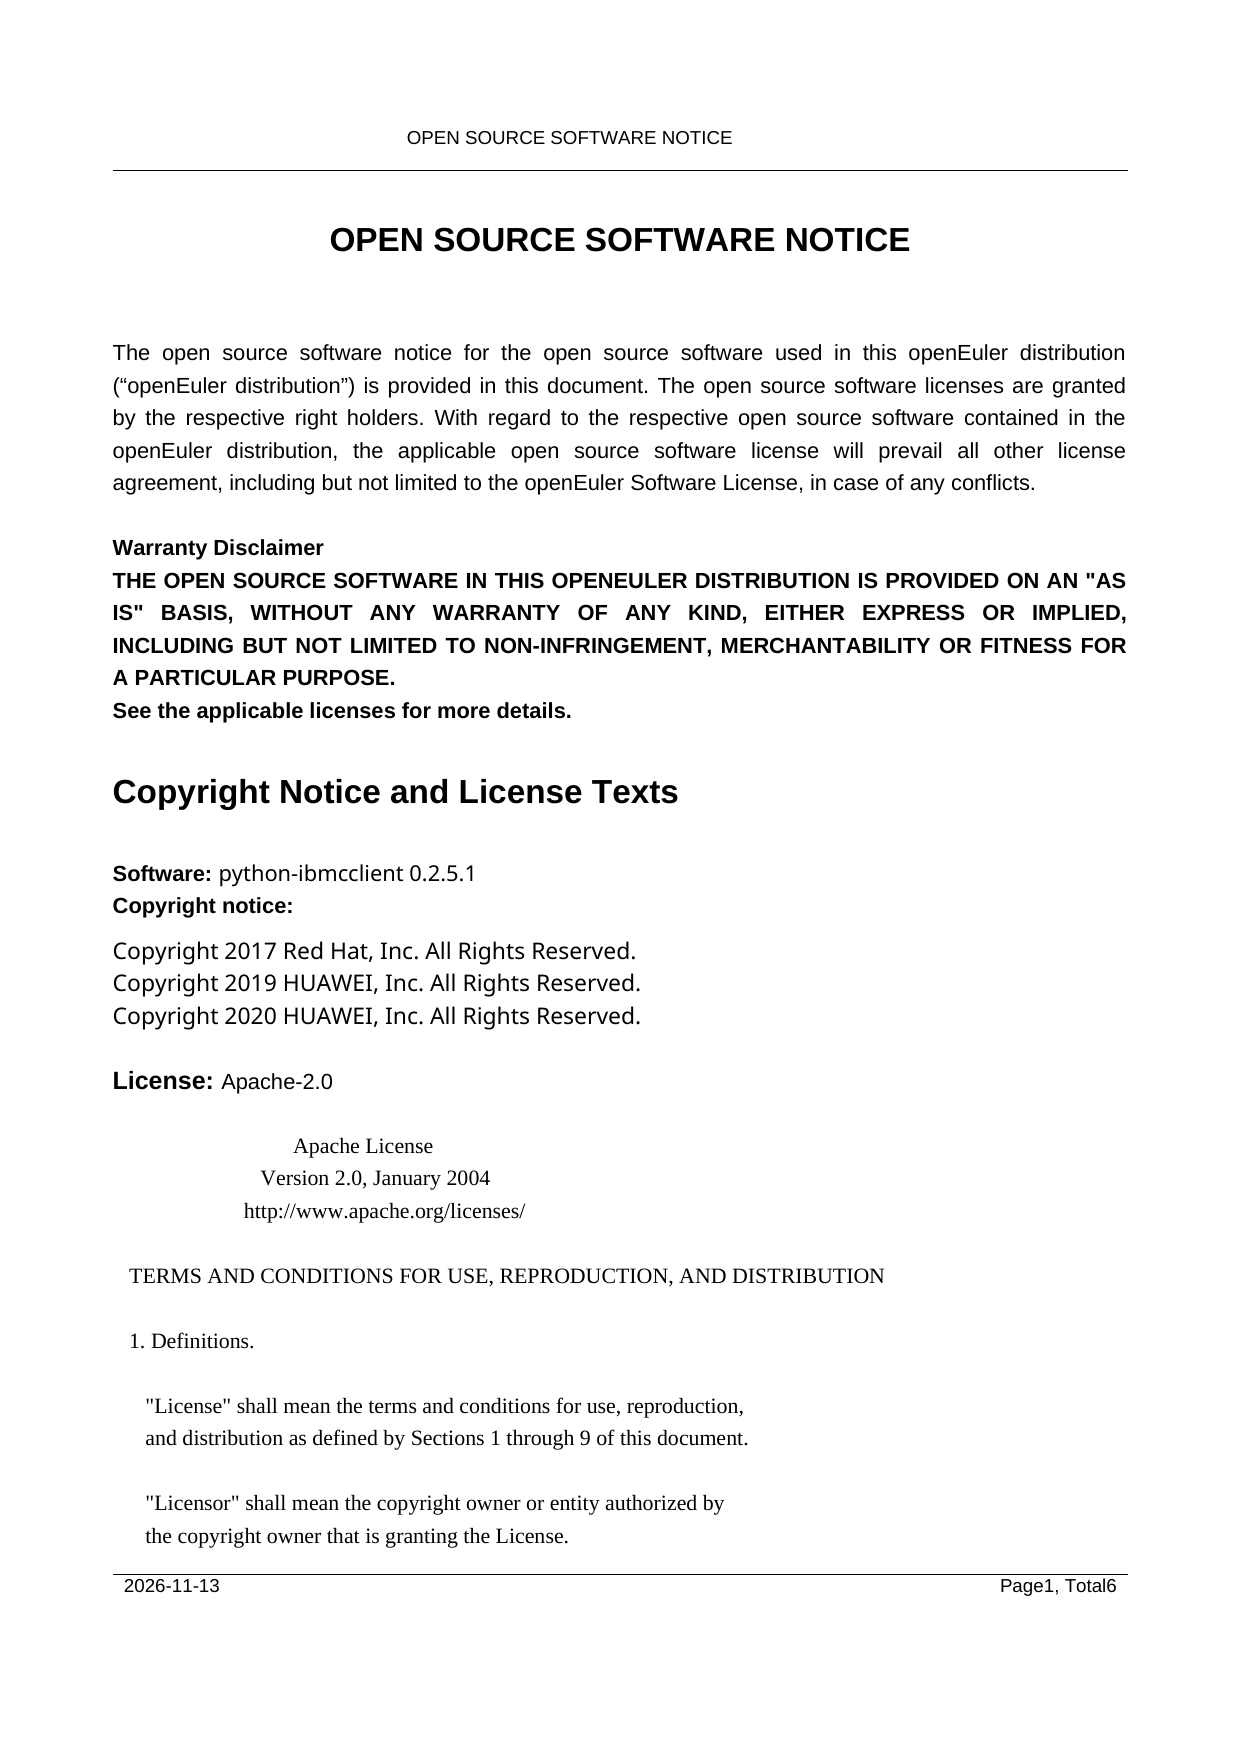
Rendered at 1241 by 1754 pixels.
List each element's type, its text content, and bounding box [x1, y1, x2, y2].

text Copyright notice: [112, 889, 1128, 921]
title Software: python-ibmcclient 0.2.5.1 [112, 856, 1128, 889]
text Warranty Disclaimer [112, 531, 1128, 564]
text Copyright 2017 Red Hat, Inc. All Rights Reserved. Copyright 2019 HUAWEI, Inc. All Rights Reserved. Copyright 2020 HUAWEI, Inc. All Rights Reserved. [112, 934, 1128, 1064]
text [112, 1096, 1128, 1551]
text License: Apache-2.0 [112, 1064, 1128, 1096]
text Copyright Notice and License Texts [112, 759, 1128, 824]
text The open source software notice for the open source software used in this openEuler distribution (“openEuler distribution”) is provided in this document. The open source software licenses are granted by the respective right holders. With regard to the respective open source software contained in the openEuler distribution, the applicable open source software license will prevail all other license agreement, including but not limited to the openEuler Software License, in case of any conflicts. [112, 336, 1128, 499]
text OPEN SOURCE SOFTWARE NOTICE [112, 206, 1128, 271]
text THE OPEN SOURCE SOFTWARE IN THIS OPENEULER DISTRIBUTION IS PROVIDED ON AN "AS IS" BASIS, WITHOUT ANY WARRANTY OF ANY KIND, EITHER EXPRESS OR IMPLIED, INCLUDING BUT NOT LIMITED TO NON-INFRINGEMENT, MERCHANTABILITY OR FITNESS FOR A PARTICULAR PURPOSE. See the applicable licenses for more details. [112, 564, 1128, 726]
